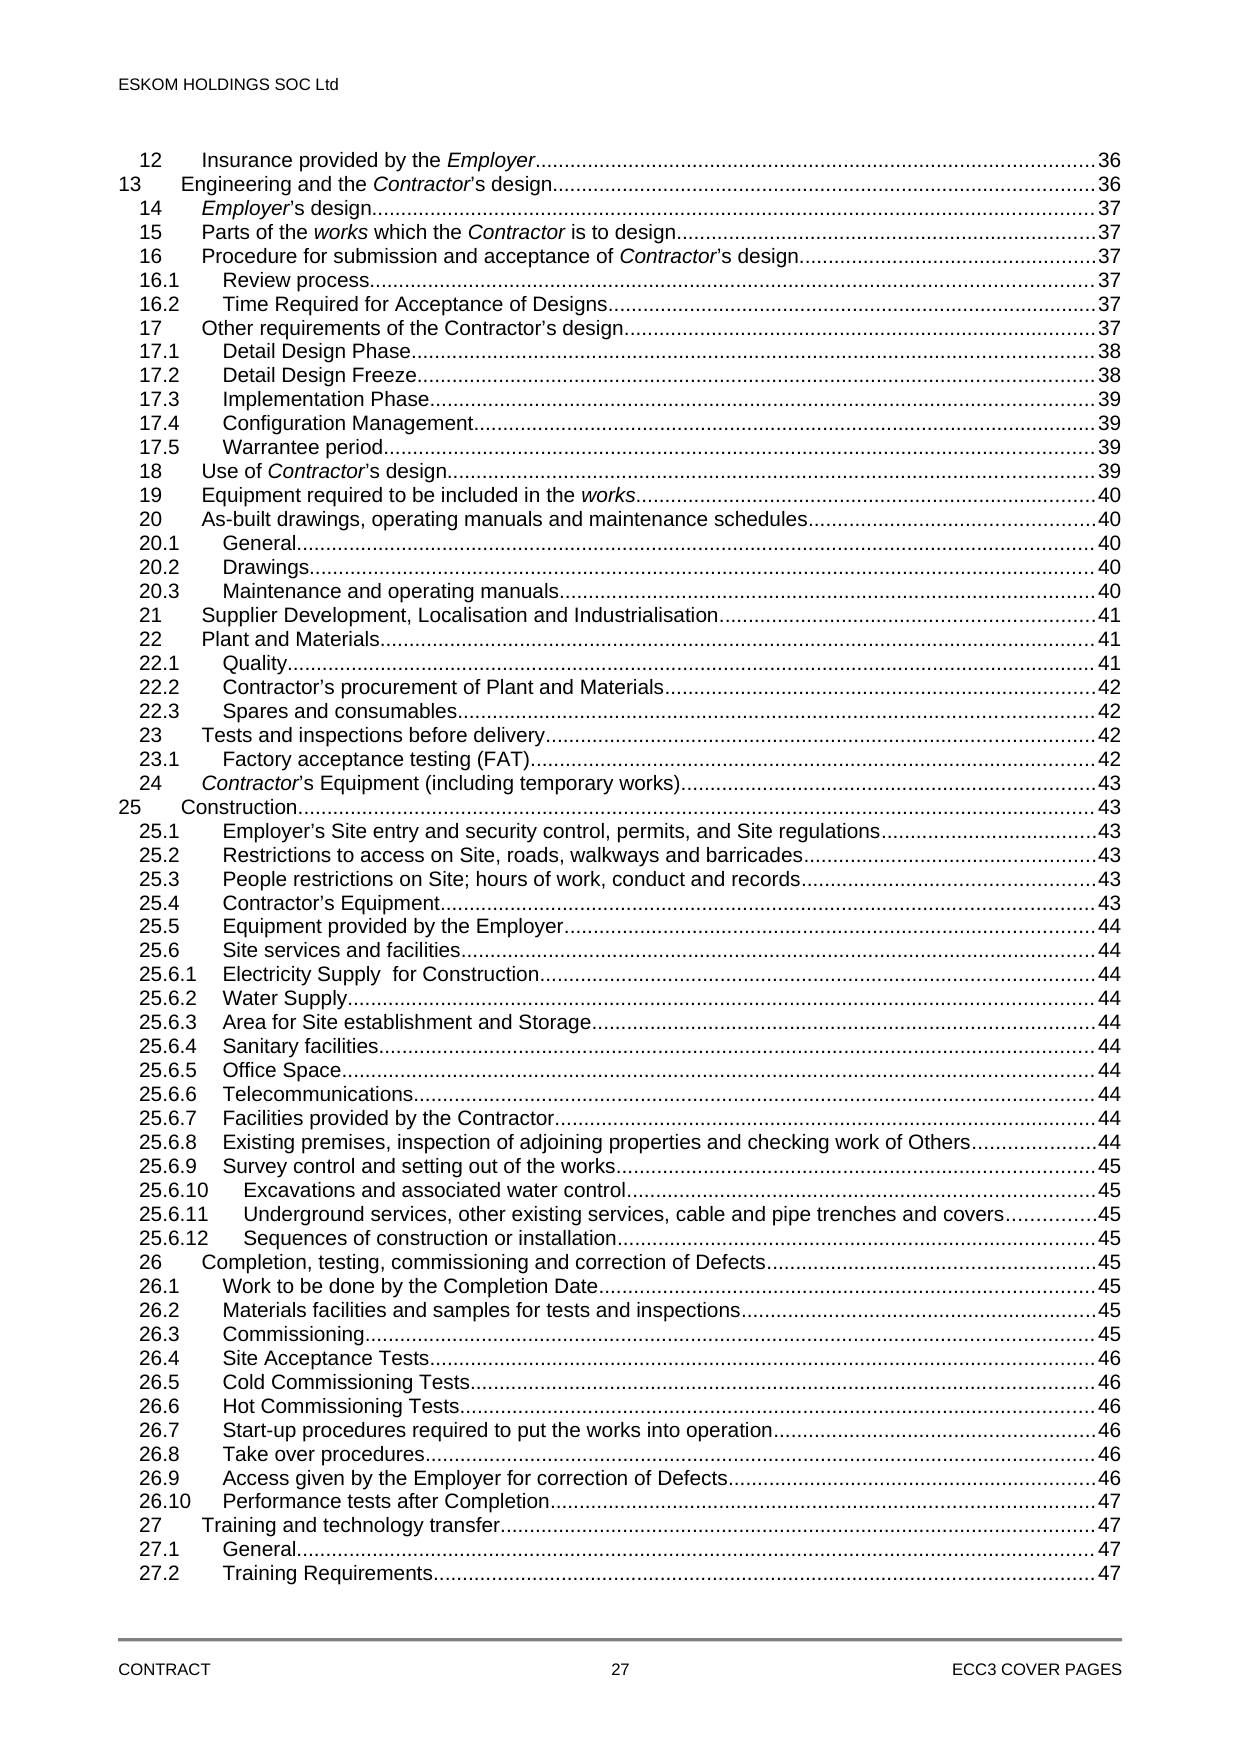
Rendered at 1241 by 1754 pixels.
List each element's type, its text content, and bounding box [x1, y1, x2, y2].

text 18 Use of Contractor’s design 39 [139, 459, 1122, 483]
text 17.3 Implementation Phase 39 [139, 387, 1122, 411]
text 25.6.12 Sequences of construction or installation 45 [139, 1226, 1122, 1250]
text 22.3 Spares and consumables 42 [139, 699, 1122, 723]
text 25.6.9 Survey control and setting out of the works 45 [139, 1154, 1122, 1178]
text 26.8 Take over procedures 46 [139, 1441, 1122, 1465]
text 17 Other requirements of the Contractor’s design 37 [139, 315, 1122, 339]
text 20.2 Drawings 40 [139, 555, 1122, 579]
text 22.2 Contractor’s procurement of Plant and Materials 42 [139, 675, 1122, 699]
text 21 Supplier Development, Localisation and Industrialisation 41 [139, 603, 1122, 627]
text 25.6.5 Office Space 44 [139, 1058, 1122, 1082]
text 15 Parts of the works which the Contractor is to design 37 [139, 219, 1122, 243]
text 27 Training and technology transfer 47 [139, 1513, 1122, 1537]
text 22.1 Quality 41 [139, 651, 1122, 675]
text 25.6.11 Underground services, other existing services, cable and pipe trenches and covers 45 [139, 1202, 1122, 1226]
text 26.2 Materials facilities and samples for tests and inspections 45 [139, 1298, 1122, 1322]
text 16 Procedure for submission and acceptance of Contractor’s design 37 [139, 243, 1122, 267]
text 25.6.7 Facilities provided by the Contractor. 44 [139, 1106, 1122, 1130]
text 25.6.8 Existing premises, inspection of adjoining properties and checking work of Others 44 [139, 1130, 1122, 1154]
text 17.4 Configuration Management 39 [139, 411, 1122, 435]
text 26.7 Start-up procedures required to put the works into operation 46 [139, 1417, 1122, 1441]
text 16.1 Review process 37 [139, 267, 1122, 291]
text 26.1 Work to be done by the Completion Date 45 [139, 1274, 1122, 1298]
text 26.5 Cold Commissioning Tests 46 [139, 1369, 1122, 1393]
text 17.1 Detail Design Phase 38 [139, 339, 1122, 363]
text 25.6.10 Excavations and associated water control 45 [139, 1178, 1122, 1202]
text 25.6.2 Water Supply 44 [139, 986, 1122, 1010]
text 13 Engineering and the Contractor’s design 36 [118, 172, 1122, 196]
text 19 Equipment required to be included in the works 40 [139, 483, 1122, 507]
text 17.5 Warrantee period 39 [139, 435, 1122, 459]
text 25 Construction 43 [118, 794, 1122, 818]
text 25.2 Restrictions to access on Site, roads, walkways and barricades 43 [139, 842, 1122, 866]
text 23 Tests and inspections before delivery 42 [139, 723, 1122, 747]
text 25.6.1 Electricity Supply for Construction 44 [139, 962, 1122, 986]
text 26.3 Commissioning 45 [139, 1322, 1122, 1346]
text 26.4 Site Acceptance Tests 46 [139, 1346, 1122, 1369]
text 23.1 Factory acceptance testing (FAT) 42 [139, 747, 1122, 771]
text 20 As-built drawings, operating manuals and maintenance schedules 40 [139, 507, 1122, 531]
text 25.1 Employer’s Site entry and security control, permits, and Site regulations 43 [139, 818, 1122, 842]
text 27.2 Training Requirements 47 [139, 1561, 1122, 1585]
text 12 Insurance provided by the Employer 36 [139, 148, 1122, 172]
text 25.5 Equipment provided by the Employer 44 [139, 914, 1122, 938]
text 25.6.4 Sanitary facilities 44 [139, 1034, 1122, 1058]
text 20.1 General 40 [139, 531, 1122, 555]
text 20.3 Maintenance and operating manuals 40 [139, 579, 1122, 603]
text 25.4 Contractor’s Equipment 43 [139, 890, 1122, 914]
text 25.6.6 Telecommunications 44 [139, 1082, 1122, 1106]
text 25.6.3 Area for Site establishment and Storage 44 [139, 1010, 1122, 1034]
text 25.6 Site services and facilities 44 [139, 938, 1122, 962]
text 14 Employer’s design 37 [139, 196, 1122, 219]
text 24 Contractor’s Equipment (including temporary works). 43 [139, 771, 1122, 794]
text 22 Plant and Materials 41 [139, 627, 1122, 651]
text 26.10 Performance tests after Completion 47 [139, 1489, 1122, 1513]
text 16.2 Time Required for Acceptance of Designs 37 [139, 291, 1122, 315]
text 25.3 People restrictions on Site; hours of work, conduct and records 43 [139, 866, 1122, 890]
text 26.9 Access given by the Employer for correction of Defects 46 [139, 1465, 1122, 1489]
text 27.1 General 47 [139, 1537, 1122, 1561]
text 17.2 Detail Design Freeze 38 [139, 363, 1122, 387]
text 26 Completion, testing, commissioning and correction of Defects 45 [139, 1250, 1122, 1274]
text 26.6 Hot Commissioning Tests 46 [139, 1393, 1122, 1417]
